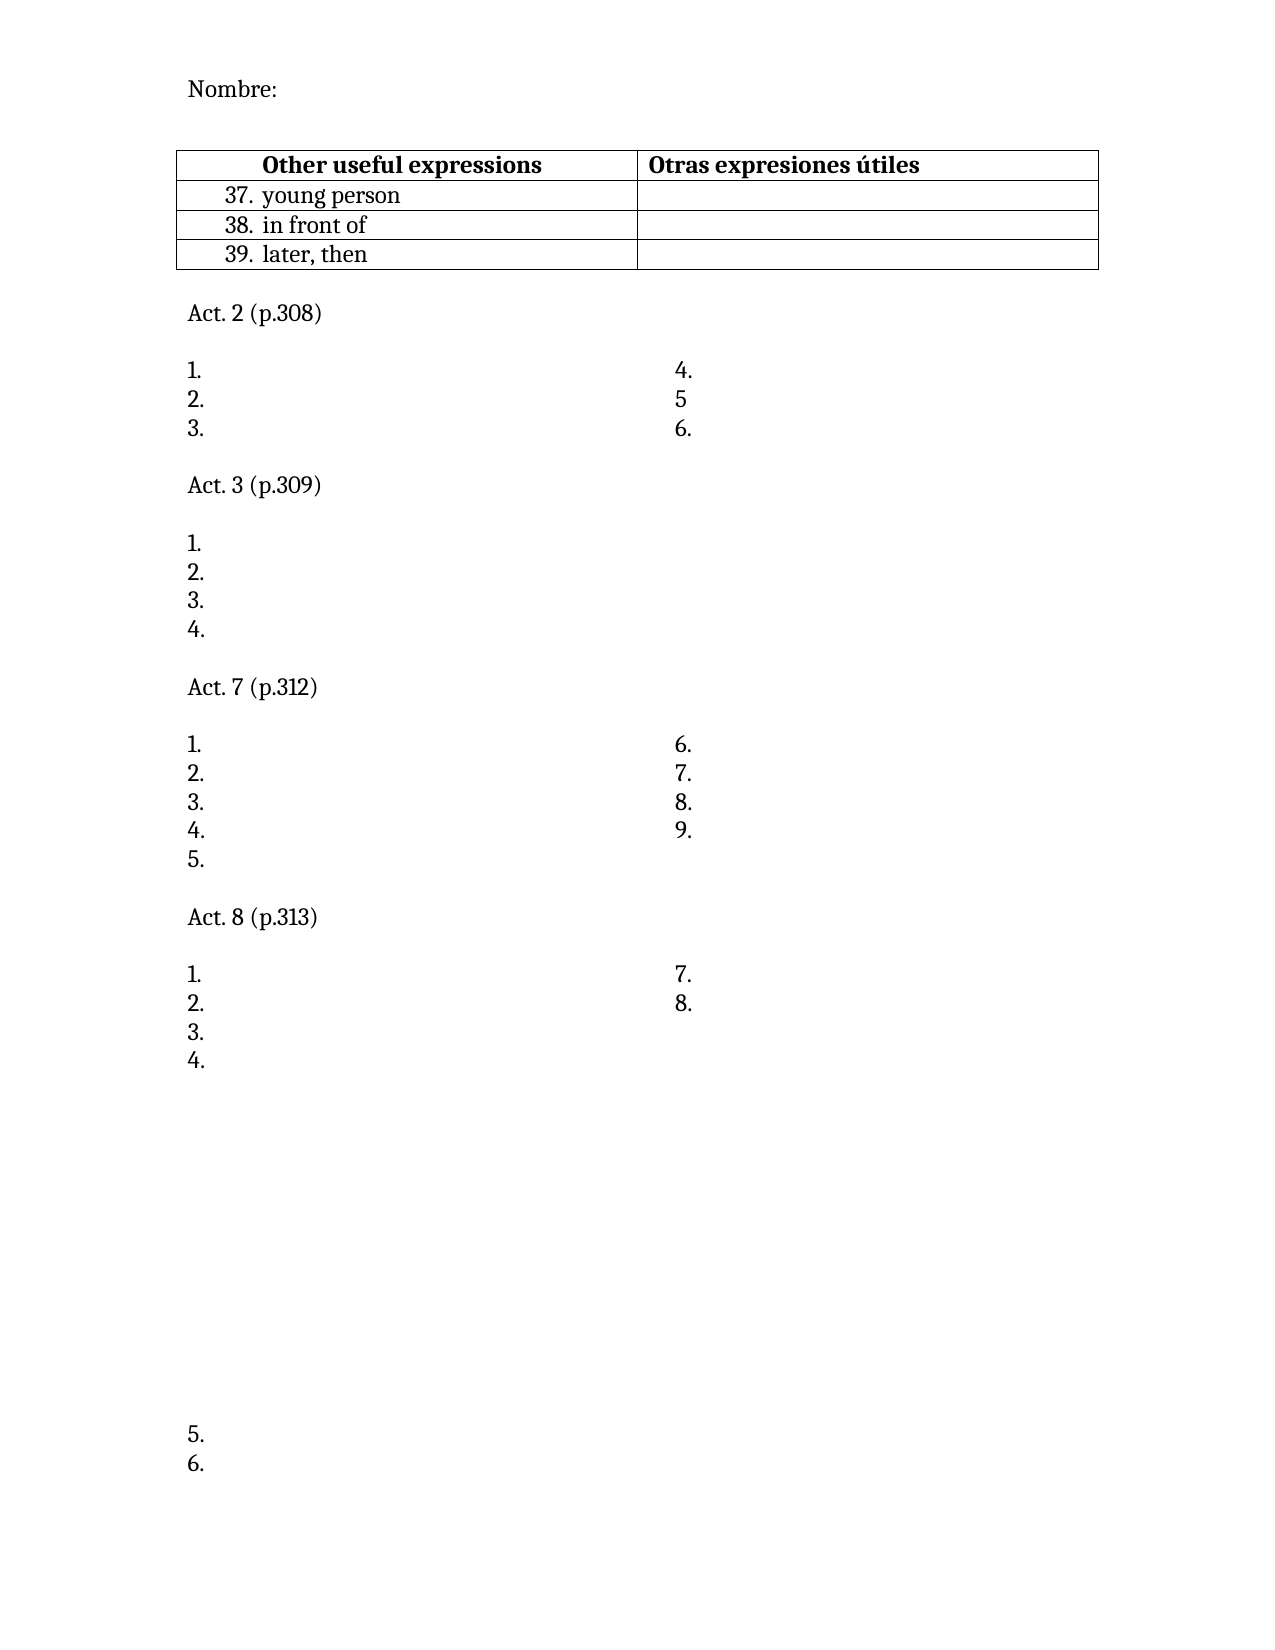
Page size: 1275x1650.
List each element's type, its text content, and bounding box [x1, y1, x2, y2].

text 6. [675, 414, 1087, 443]
text 7. [675, 960, 1087, 989]
table_cell [638, 240, 1098, 269]
table_cell Other useful expressions [177, 151, 637, 180]
text 8. [675, 989, 1087, 1018]
text Act. 3 (p.309) [187, 471, 1087, 500]
text Act. 2 (p.308) [187, 299, 1087, 328]
table_cell in front of [177, 211, 637, 239]
table_cell Otras expresiones útiles [638, 151, 1098, 180]
text 2. [187, 989, 600, 1018]
text 5 [675, 385, 1087, 414]
text 8. [675, 788, 1087, 816]
table_cell [638, 211, 1098, 239]
text 4. [187, 615, 1087, 644]
text 2. [187, 385, 600, 414]
text 1. [187, 960, 600, 989]
text 1. [187, 730, 600, 759]
text 5. [187, 1420, 600, 1449]
text 6. [675, 730, 1087, 759]
text 4. [187, 816, 600, 845]
text 1. [187, 529, 1087, 558]
text 7. [675, 759, 1087, 788]
text 9. [675, 816, 1087, 845]
text 1. [187, 356, 600, 385]
text 2. [187, 759, 600, 788]
text 3. [187, 586, 1087, 615]
table_cell young person [177, 181, 637, 209]
text Act. 7 (p.312) [187, 673, 1087, 701]
table_cell [638, 181, 1098, 209]
table_cell later, then [177, 240, 637, 269]
text 5. [187, 845, 600, 874]
text 4. [187, 1046, 600, 1075]
text 3. [187, 788, 600, 816]
text Act. 8 (p.313) [187, 903, 1087, 931]
text 3. [187, 414, 600, 443]
text 6. [187, 1449, 600, 1478]
text 3. [187, 1018, 600, 1046]
text 2. [187, 558, 1087, 586]
text 4. [675, 356, 1087, 385]
